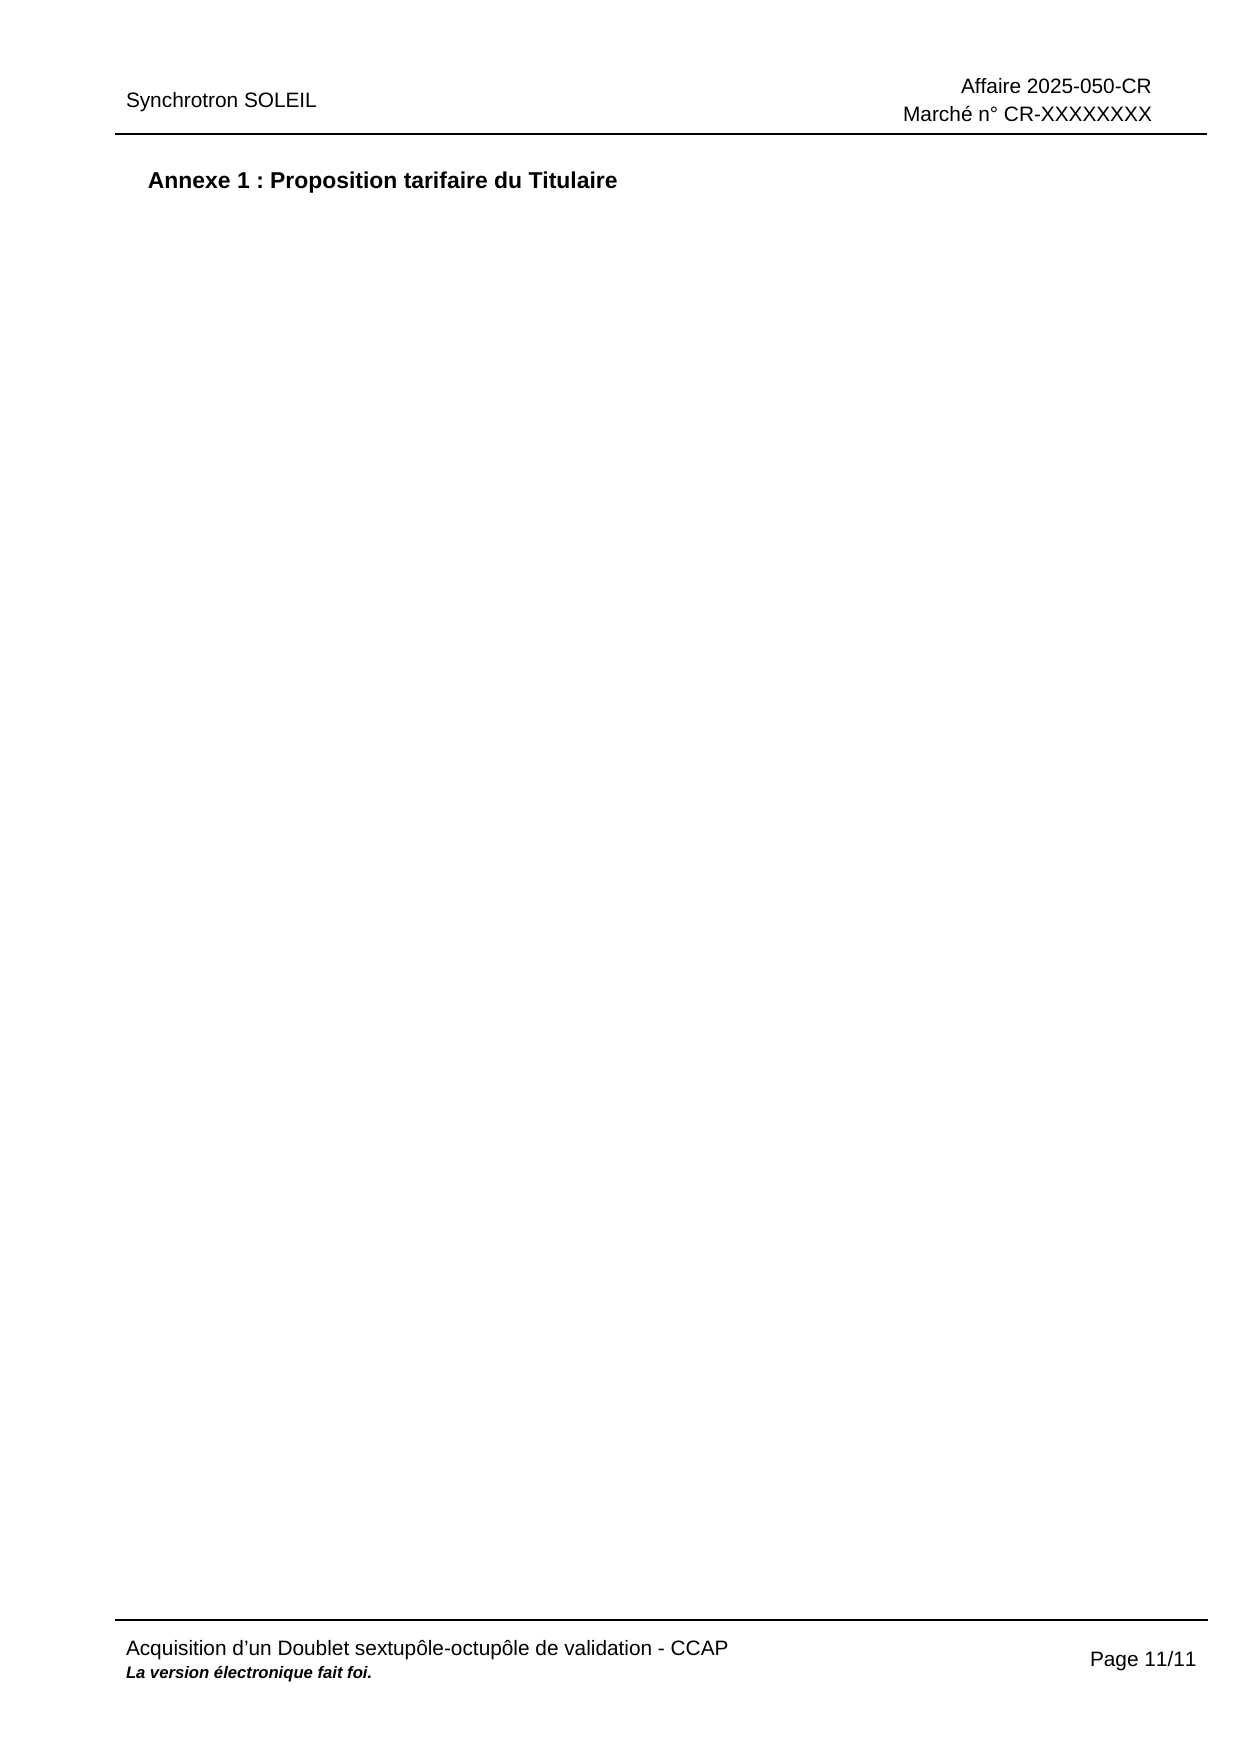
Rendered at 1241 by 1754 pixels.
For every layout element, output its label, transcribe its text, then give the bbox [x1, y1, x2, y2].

text Annexe 1 : Proposition tarifaire du Titulaire [148, 167, 1092, 194]
